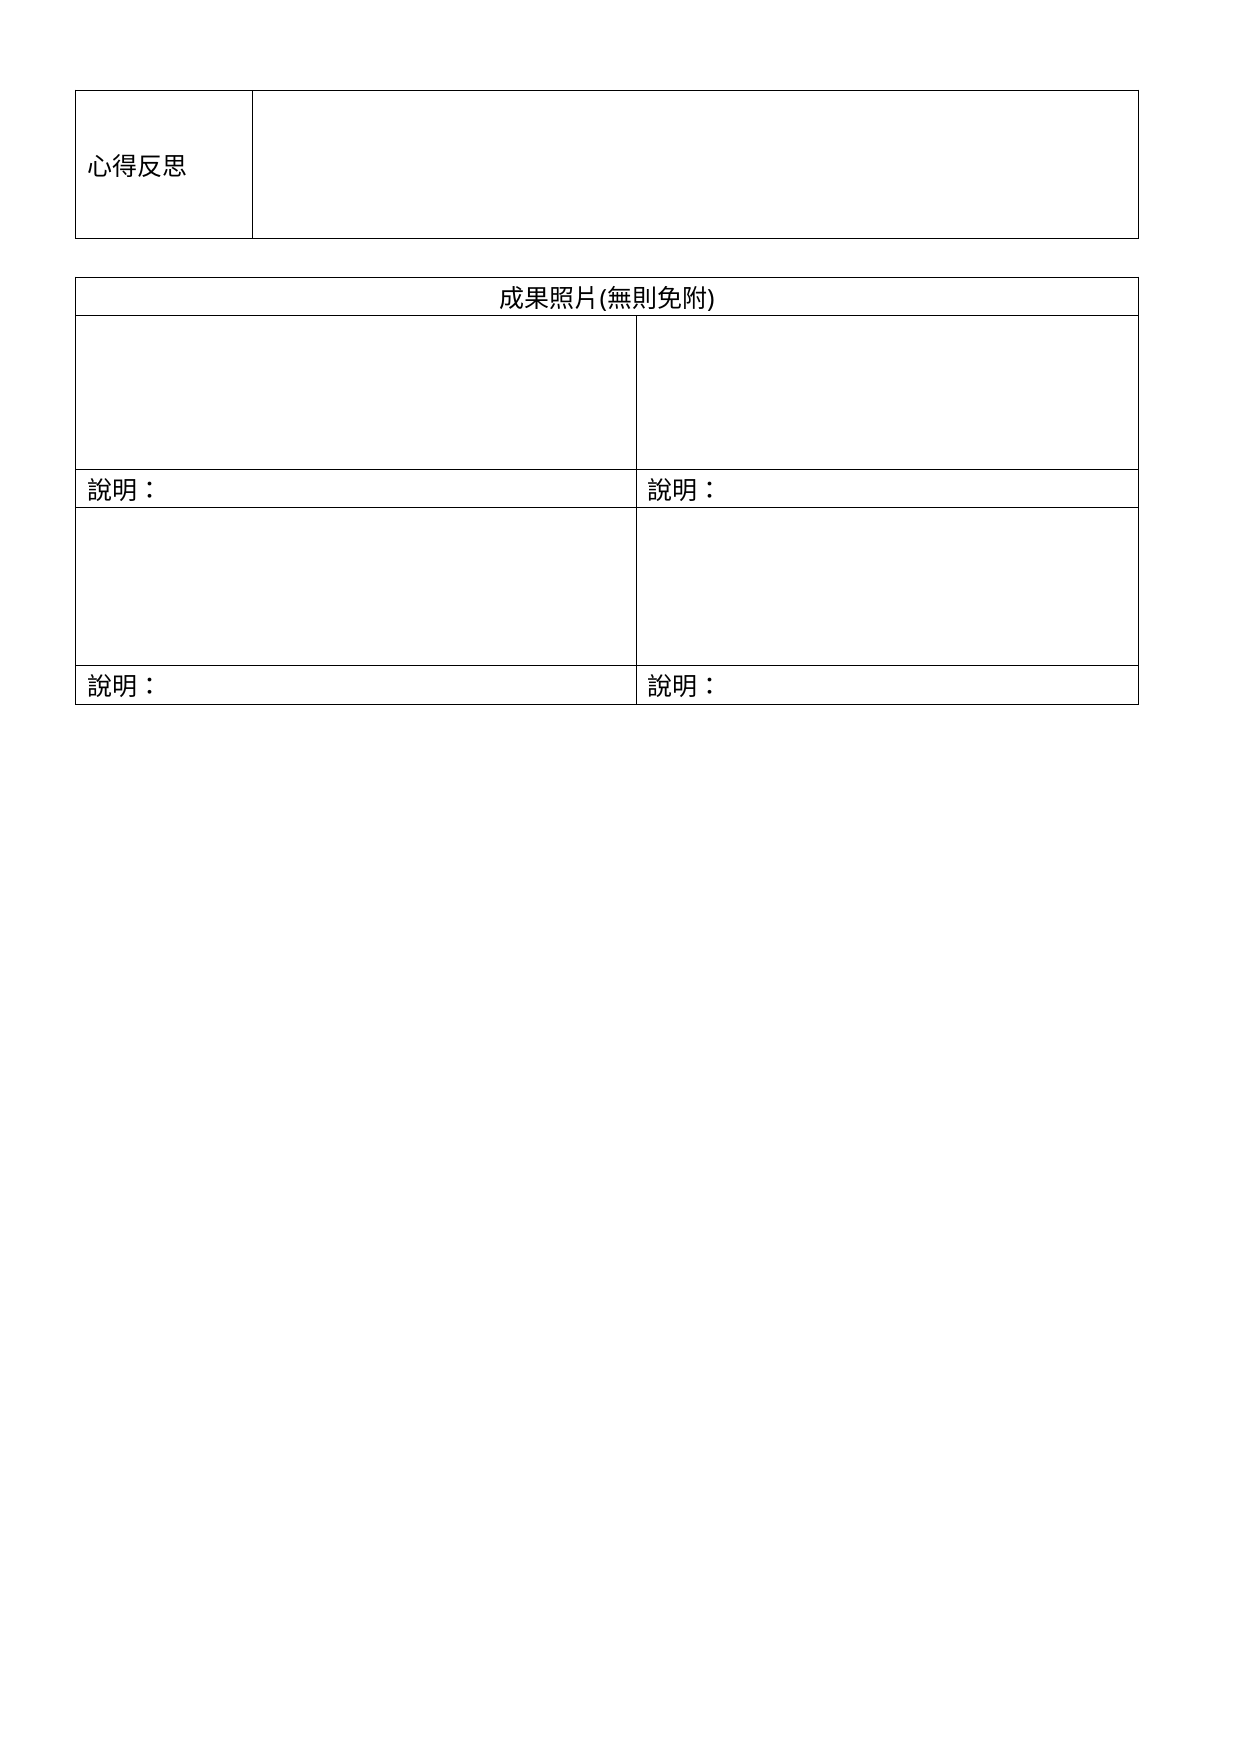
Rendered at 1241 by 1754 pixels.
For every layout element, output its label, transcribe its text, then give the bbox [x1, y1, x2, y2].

table_cell [76, 316, 636, 468]
table_header 成果照片(無則免附) [76, 278, 1138, 315]
table_cell [76, 508, 636, 665]
table_cell [637, 508, 1138, 665]
table_cell 說明： [76, 470, 636, 507]
table_cell 說明： [637, 470, 1138, 507]
table_cell 說明： [637, 666, 1138, 704]
table_cell [253, 91, 1138, 238]
table_cell 心得反思 [76, 91, 252, 238]
table_cell [637, 316, 1138, 468]
table_cell 說明： [76, 666, 636, 704]
